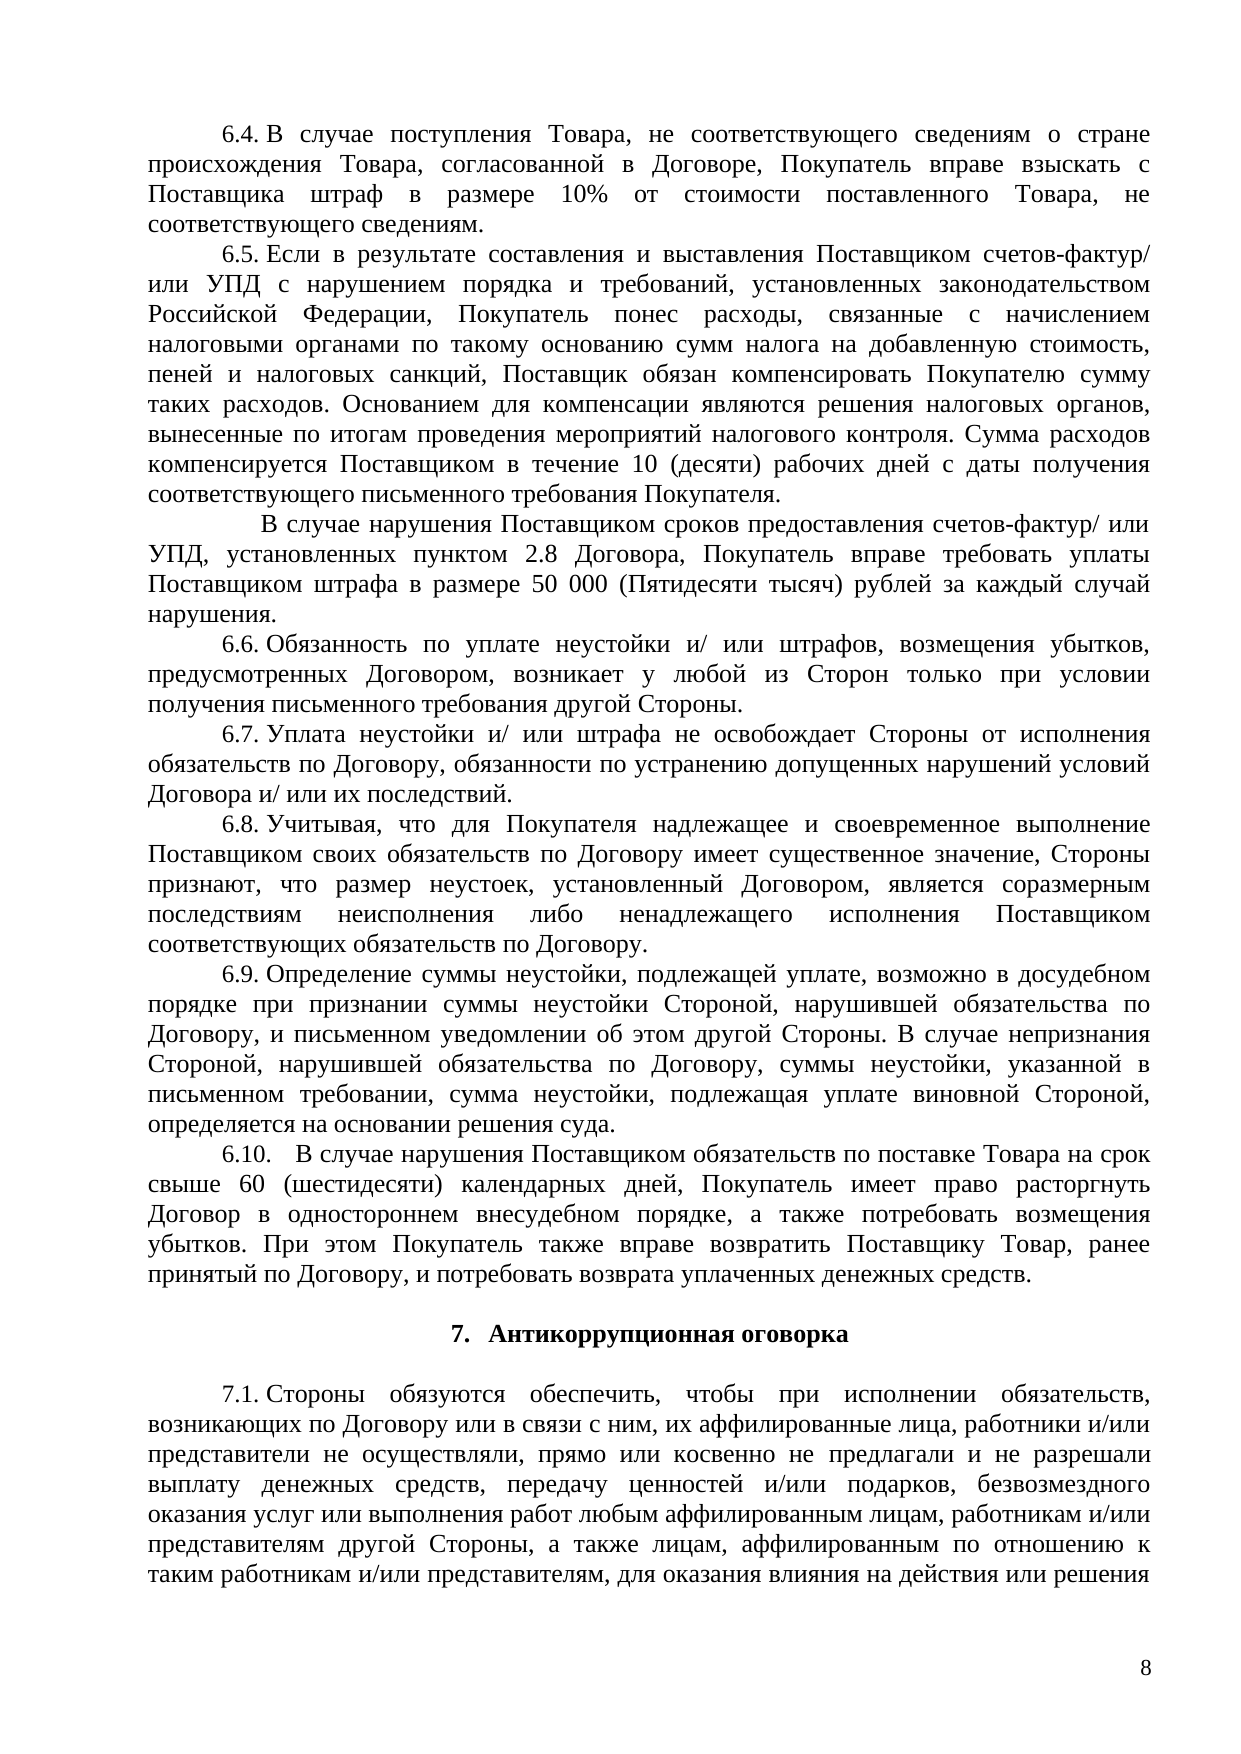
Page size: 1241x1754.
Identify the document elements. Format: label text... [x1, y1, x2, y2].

list Обязанность по уплате неустойки и/ или штрафов, возмещения убытков, предусмотренных Договором, возникает у любой из Сторон только при условии получения письменного требования другой Стороны. [148, 628, 1152, 718]
list В случае нарушения Поставщиком обязательств по поставке Товара на срок свыше 60 (шестидесяти) календарных дней, Покупатель имеет право расторгнуть Договор в одностороннем внесудебном порядке, а также потребовать возмещения убытков. При этом Покупатель также вправе возвратить Поставщику Товар, ранее принятый по Договору, и потребовать возврата уплаченных денежных средств. [148, 1138, 1152, 1288]
text В случае нарушения Поставщиком сроков предоставления счетов-фактур/ или УПД, установленных пунктом 2.8 Договора, Покупатель вправе требовать уплаты Поставщиком штрафа в размере 50 000 (Пятидесяти тысяч) рублей за каждый случай нарушения. [148, 508, 1152, 628]
list В случае поступления Товара, не соответствующего сведениям о стране происхождения Товара, согласованной в Договоре, Покупатель вправе взыскать с Поставщика штраф в размере 10% от стоимости поставленного Товара, не соответствующего сведениям. [148, 118, 1152, 238]
list Антикоррупционная оговорка [148, 1318, 1152, 1348]
list Уплата неустойки и/ или штрафа не освобождает Стороны от исполнения обязательств по Договору, обязанности по устранению допущенных нарушений условий Договора и/ или их последствий. [148, 718, 1152, 808]
list Определение суммы неустойки, подлежащей уплате, возможно в досудебном порядке при признании суммы неустойки Стороной, нарушившей обязательства по Договору, и письменном уведомлении об этом другой Стороны. В случае непризнания Стороной, нарушившей обязательства по Договору, суммы неустойки, указанной в письменном требовании, сумма неустойки, подлежащая уплате виновной Стороной, определяется на основании решения суда. [148, 958, 1152, 1138]
list Если в результате составления и выставления Поставщиком счетов-фактур/ или УПД с нарушением порядка и требований, установленных законодательством Российской Федерации, Покупатель понес расходы, связанные с начислением налоговыми органами по такому основанию сумм налога на добавленную стоимость, пеней и налоговых санкций, Поставщик обязан компенсировать Покупателю сумму таких расходов. Основанием для компенсации являются решения налоговых органов, вынесенные по итогам проведения мероприятий налогового контроля. Сумма расходов компенсируется Поставщиком в течение 10 (десяти) рабочих дней с даты получения соответствующего письменного требования Покупателя. [148, 238, 1152, 508]
list Учитывая, что для Покупателя надлежащее и своевременное выполнение Поставщиком своих обязательств по Договору имеет существенное значение, Стороны признают, что размер неустоек, установленный Договором, является соразмерным последствиям неисполнения либо ненадлежащего исполнения Поставщиком соответствующих обязательств по Договору. [148, 808, 1152, 958]
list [148, 1378, 1152, 1588]
